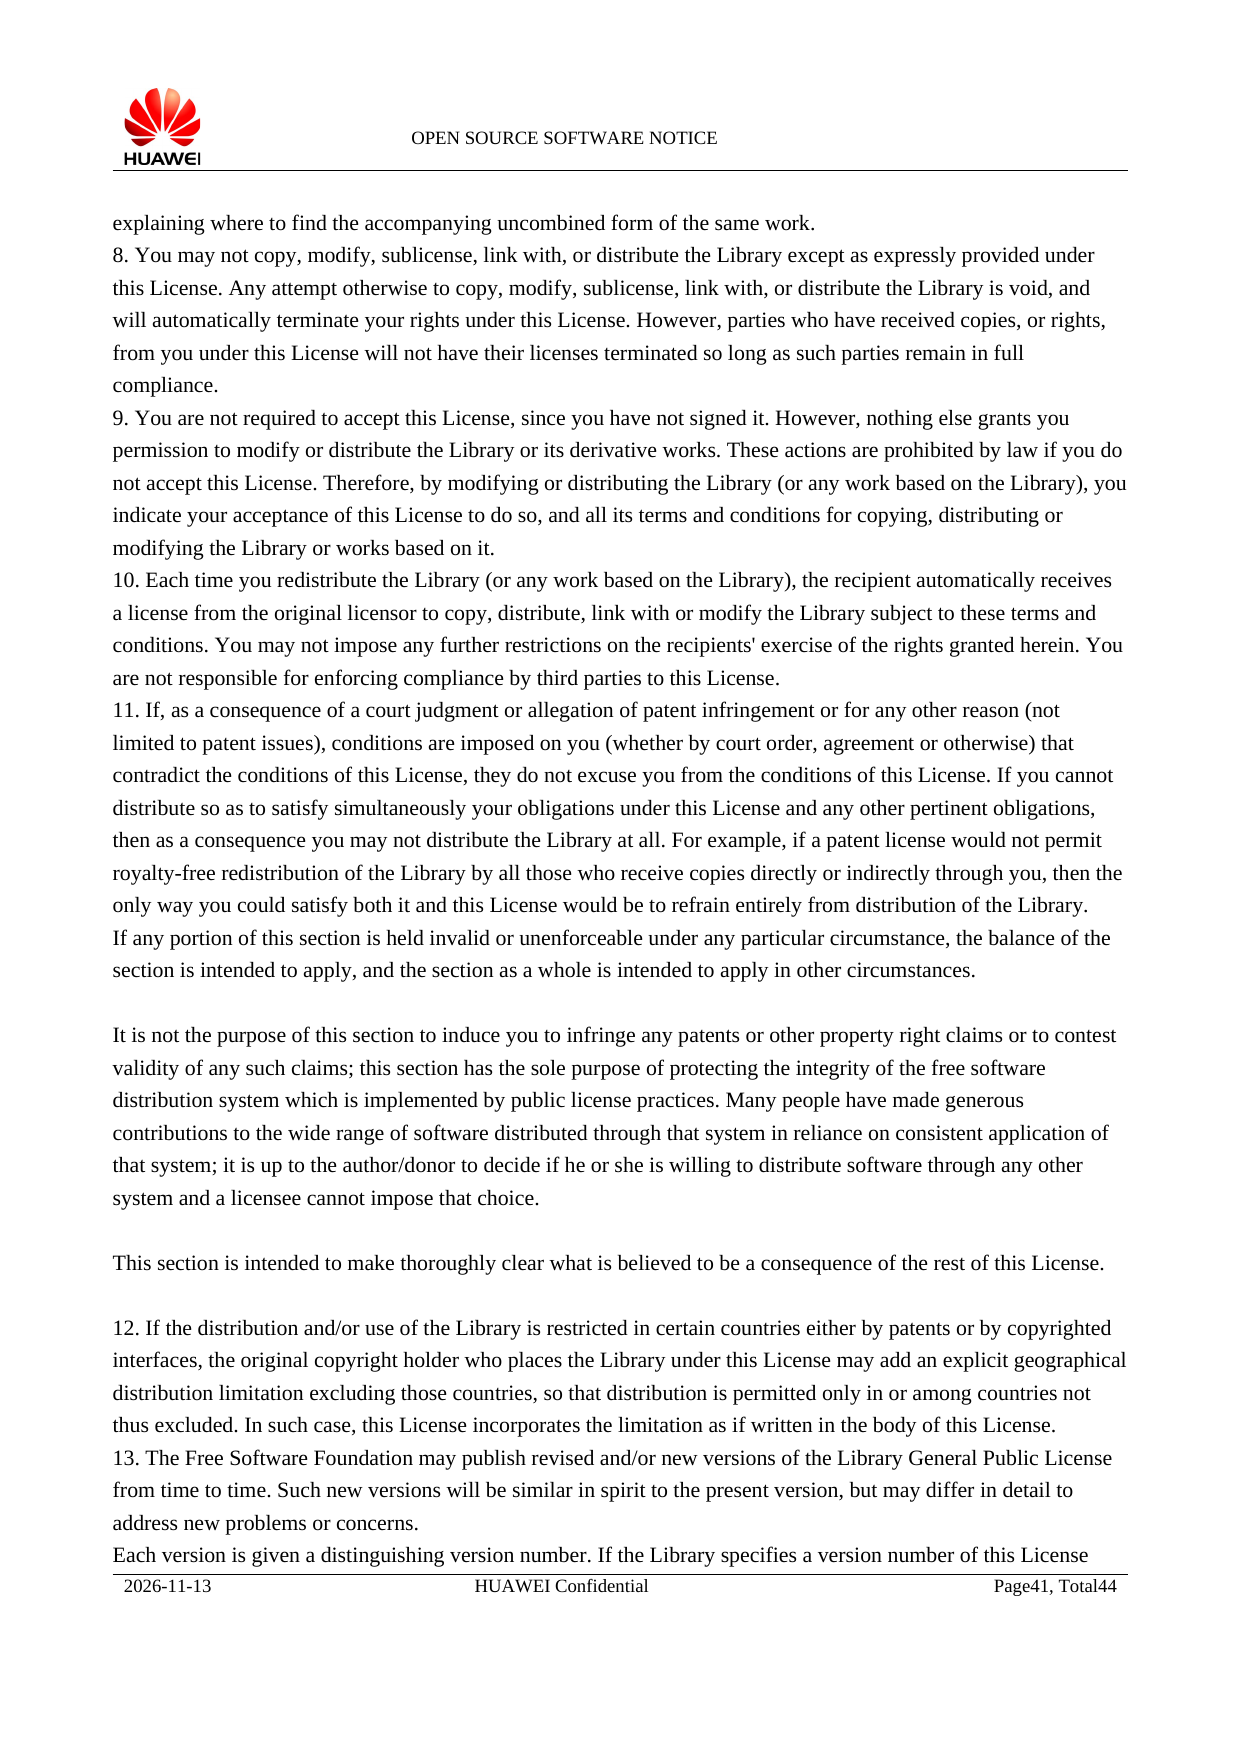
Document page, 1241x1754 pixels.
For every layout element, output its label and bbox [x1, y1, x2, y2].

picture [124, 88, 201, 165]
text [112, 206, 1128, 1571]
